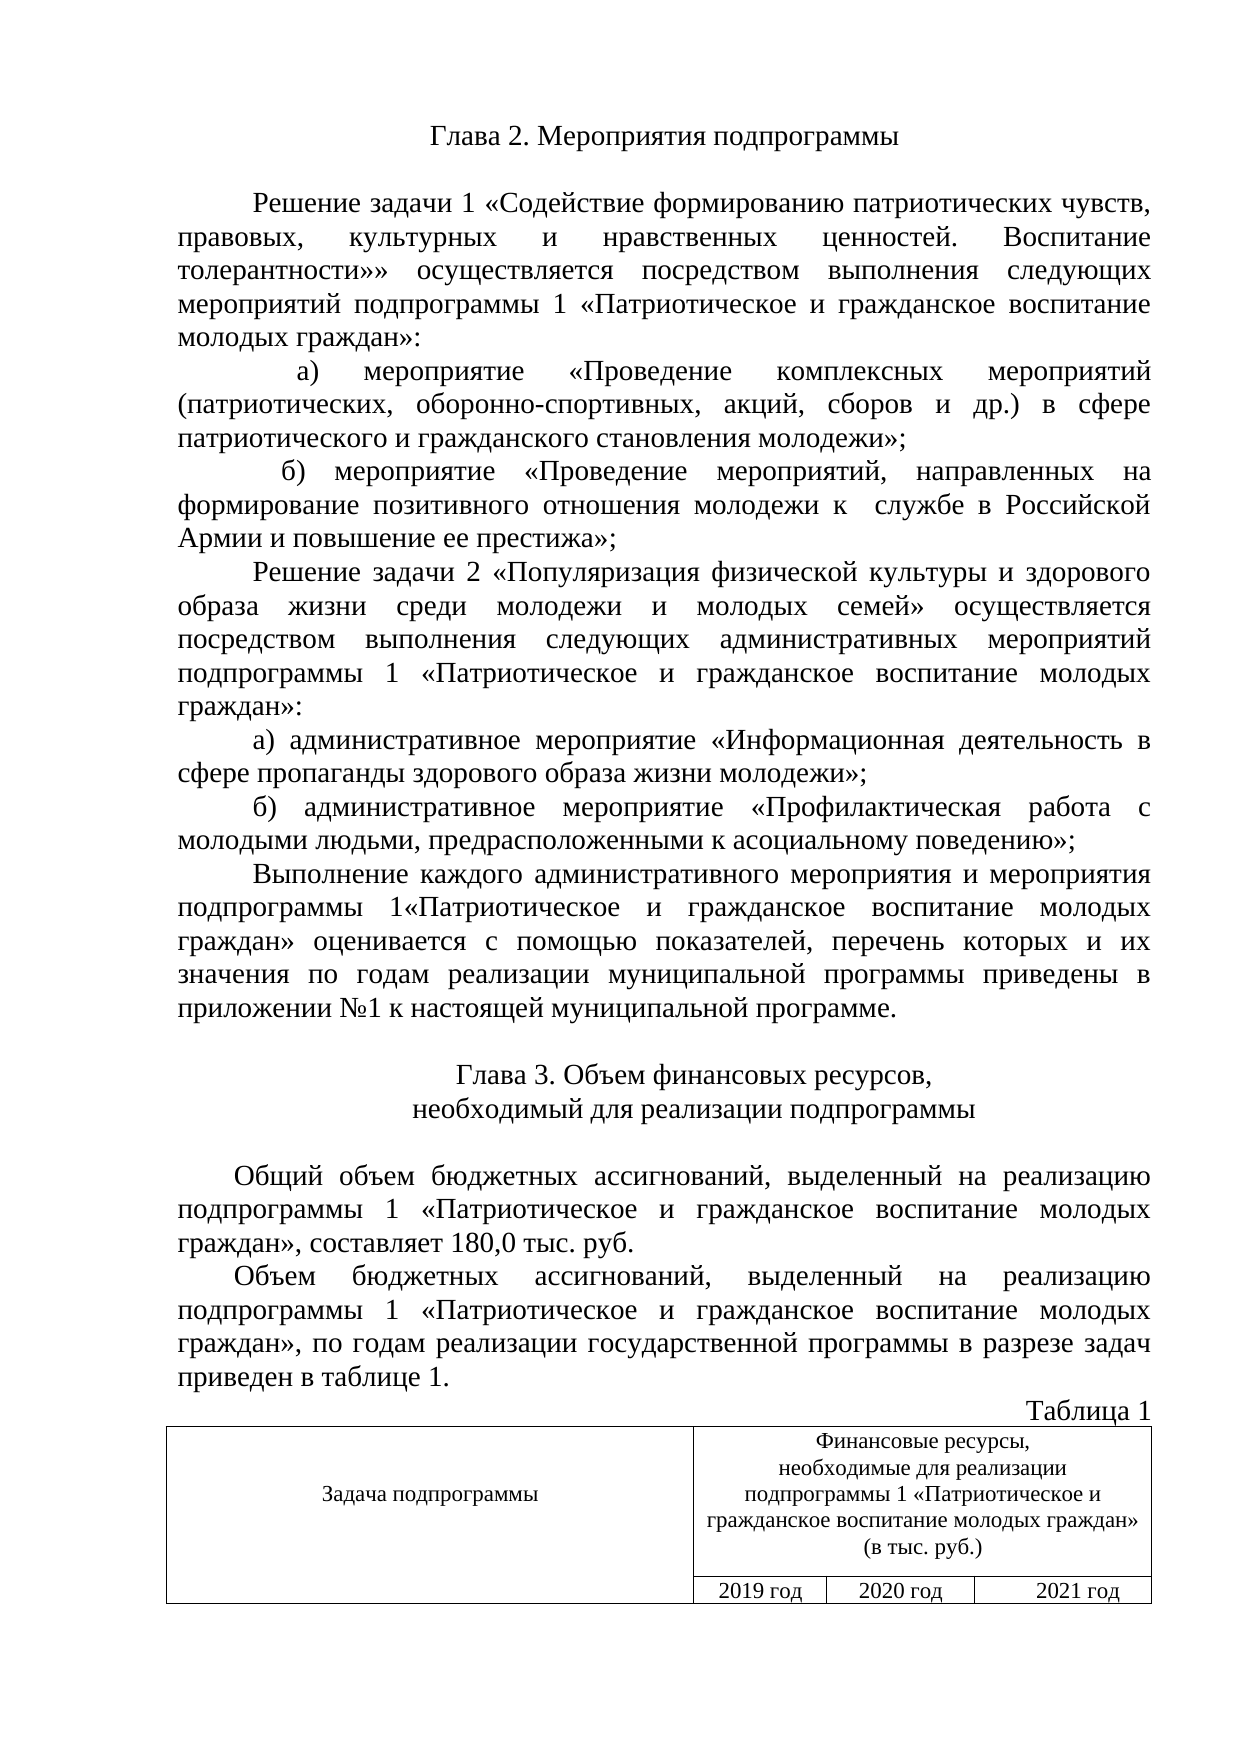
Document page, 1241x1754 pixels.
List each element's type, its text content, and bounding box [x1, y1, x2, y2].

text необходимый для реализации подпрограммы [177, 1091, 1152, 1124]
text а) мероприятие «Проведение комплексных мероприятий (патриотических, оборонно-спортивных, акций, сборов и др.) в сфере патриотического и гражданского становления молодежи»; [177, 353, 1152, 453]
text Решение задачи 1 «Содействие формированию патриотических чувств, правовых, культурных и нравственных ценностей. Воспитание толерантности»» осуществляется посредством выполнения следующих мероприятий подпрограммы 1 «Патриотическое и гражданское воспитание молодых граждан»: [177, 185, 1152, 353]
table_header Задача подпрограммы [167, 1427, 693, 1603]
table_cell 2021 год [975, 1577, 1151, 1603]
table_cell 2020 год [827, 1577, 974, 1603]
text Решение задачи 2 «Популяризация физической культуры и здорового образа жизни среди молодежи и молодых семей» осуществляется посредством выполнения следующих административных мероприятий подпрограммы 1 «Патриотическое и гражданское воспитание молодых граждан»: [177, 554, 1152, 722]
text Таблица 1 [177, 1393, 1152, 1426]
text Объем бюджетных ассигнований, выделенный на реализацию подпрограммы 1 «Патриотическое и гражданское воспитание молодых граждан», по годам реализации государственной программы в разрезе задач приведен в таблице 1. [177, 1258, 1152, 1393]
table_cell 2019 год [694, 1577, 826, 1603]
text Глава 3. Объем финансовых ресурсов, [177, 1057, 1152, 1091]
text Глава 2. Мероприятия подпрограммы [177, 118, 1152, 152]
text а) административное мероприятие «Информационная деятельность в сфере пропаганды здорового образа жизни молодежи»; [177, 722, 1152, 789]
text Общий объем бюджетных ассигнований, выделенный на реализацию подпрограммы 1 «Патриотическое и гражданское воспитание молодых граждан», составляет 180,0 тыс. руб. [177, 1158, 1152, 1258]
text б) административное мероприятие «Профилактическая работа с молодыми людьми, предрасположенными к асоциальному поведению»; [177, 789, 1152, 856]
text б) мероприятие «Проведение мероприятий, направленных на формирование позитивного отношения молодежи к службе в Российской Армии и повышение ее престижа»; [177, 453, 1152, 554]
table_header Финансовые ресурсы, необходимые для реализации подпрограммы 1 «Патриотическое и гражданское воспитание молодых граждан» (в тыс. руб.) [694, 1427, 1151, 1576]
text Выполнение каждого административного мероприятия и мероприятия подпрограммы 1«Патриотическое и гражданское воспитание молодых граждан» оценивается с помощью показателей, перечень которых и их значения по годам реализации муниципальной программы приведены в приложении №1 к настоящей муниципальной программе. [177, 856, 1152, 1024]
